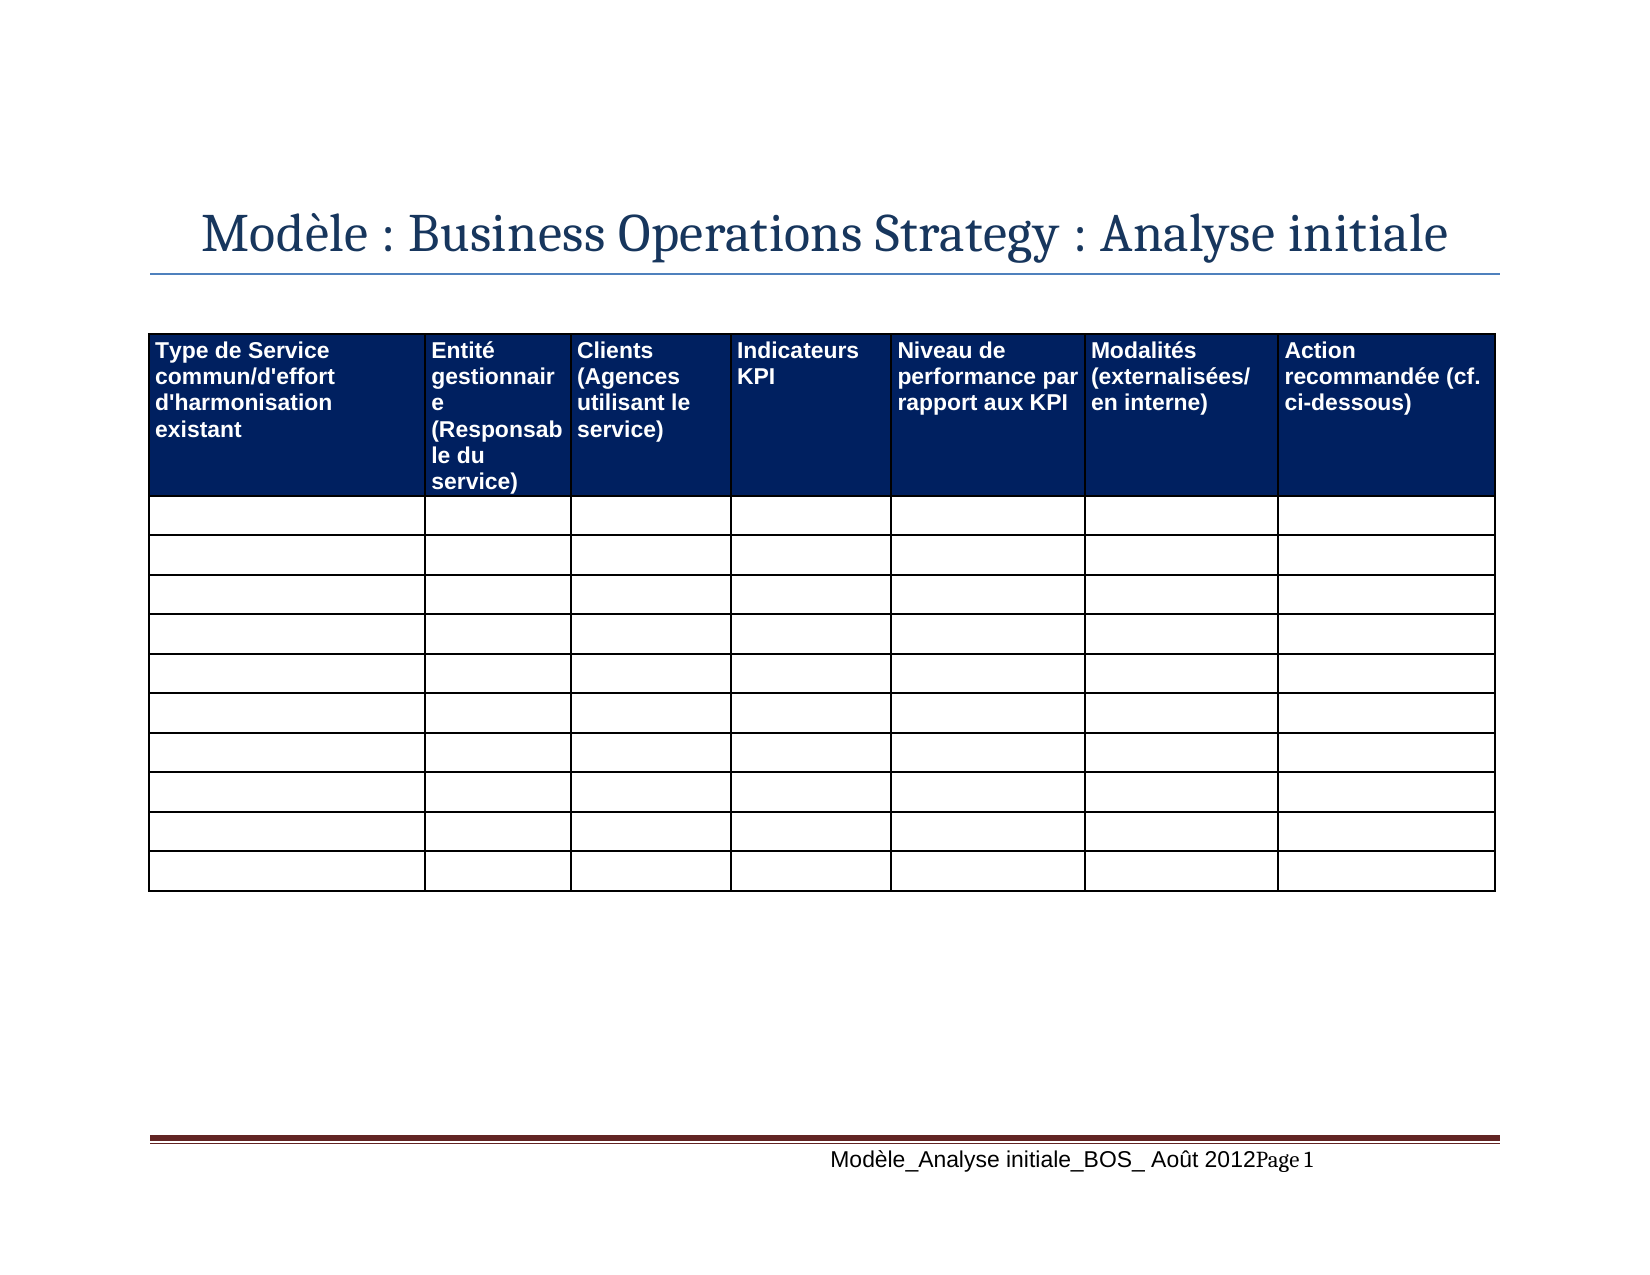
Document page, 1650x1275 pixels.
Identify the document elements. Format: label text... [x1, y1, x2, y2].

table_cell [426, 734, 570, 771]
table_cell [150, 536, 424, 574]
table_cell [150, 734, 424, 771]
table_cell [426, 773, 570, 811]
table_cell [1279, 852, 1494, 889]
table_header Niveau de performance par rapport aux KPI [892, 335, 1084, 495]
table_header Clients (Agences utilisant le service) [572, 335, 730, 495]
table_cell [426, 813, 570, 850]
table_cell [892, 694, 1084, 732]
table_cell [572, 655, 730, 692]
table_cell [426, 655, 570, 692]
table_cell [572, 536, 730, 574]
table_cell [732, 536, 890, 574]
table_cell [892, 734, 1084, 771]
table_cell [426, 497, 570, 534]
table_cell [150, 576, 424, 613]
table_cell [1279, 813, 1494, 850]
table_cell [572, 694, 730, 732]
table_cell [732, 497, 890, 534]
table_cell [1279, 694, 1494, 732]
table_cell [892, 773, 1084, 811]
table_cell [150, 615, 424, 653]
table_header Modalités (externalisées/en interne) [1086, 335, 1277, 495]
table_cell [572, 773, 730, 811]
table_header Type de Service commun/d'effort d'harmonisation existant [150, 335, 424, 495]
table_cell [732, 852, 890, 889]
table_cell [150, 497, 424, 534]
table_cell [892, 576, 1084, 613]
table_cell [732, 615, 890, 653]
table_cell [426, 615, 570, 653]
table_cell [892, 615, 1084, 653]
table_cell [572, 852, 730, 889]
table_cell [1086, 497, 1277, 534]
table_cell [572, 615, 730, 653]
table_cell [732, 576, 890, 613]
table_cell [892, 536, 1084, 574]
table_cell [892, 497, 1084, 534]
table_cell [732, 773, 890, 811]
table_cell [426, 536, 570, 574]
table_cell [732, 694, 890, 732]
table_cell [572, 497, 730, 534]
table_cell [1279, 497, 1494, 534]
table_cell [1086, 852, 1277, 889]
table_cell [1279, 773, 1494, 811]
table_header Entité gestionnaire (Responsable du service) [426, 335, 570, 495]
table_cell [732, 813, 890, 850]
table_cell [426, 694, 570, 732]
table_cell [1086, 773, 1277, 811]
table_cell [1086, 694, 1277, 732]
table_cell [892, 655, 1084, 692]
table_cell [732, 655, 890, 692]
table_cell [572, 576, 730, 613]
table_cell [572, 813, 730, 850]
title Modèle : Business Operations Strategy : Analyse initiale [150, 203, 1500, 273]
table_header Action recommandée (cf. ci-dessous) [1279, 335, 1494, 495]
table_cell [1086, 813, 1277, 850]
table_cell [892, 852, 1084, 889]
table_cell [1086, 655, 1277, 692]
table_cell [1279, 536, 1494, 574]
table_cell [150, 694, 424, 732]
table_header Indicateurs KPI [732, 335, 890, 495]
table_cell [732, 734, 890, 771]
table_cell [1086, 615, 1277, 653]
table_cell [426, 852, 570, 889]
table_cell [1279, 576, 1494, 613]
table_cell [150, 655, 424, 692]
table_cell [150, 813, 424, 850]
table_cell [426, 576, 570, 613]
table_cell [150, 852, 424, 889]
table_cell [150, 773, 424, 811]
table_cell [892, 813, 1084, 850]
table_cell [1279, 615, 1494, 653]
table_cell [1279, 655, 1494, 692]
table_cell [1086, 734, 1277, 771]
table_cell [1279, 734, 1494, 771]
table_cell [1086, 536, 1277, 574]
table_cell [1086, 576, 1277, 613]
table_cell [572, 734, 730, 771]
